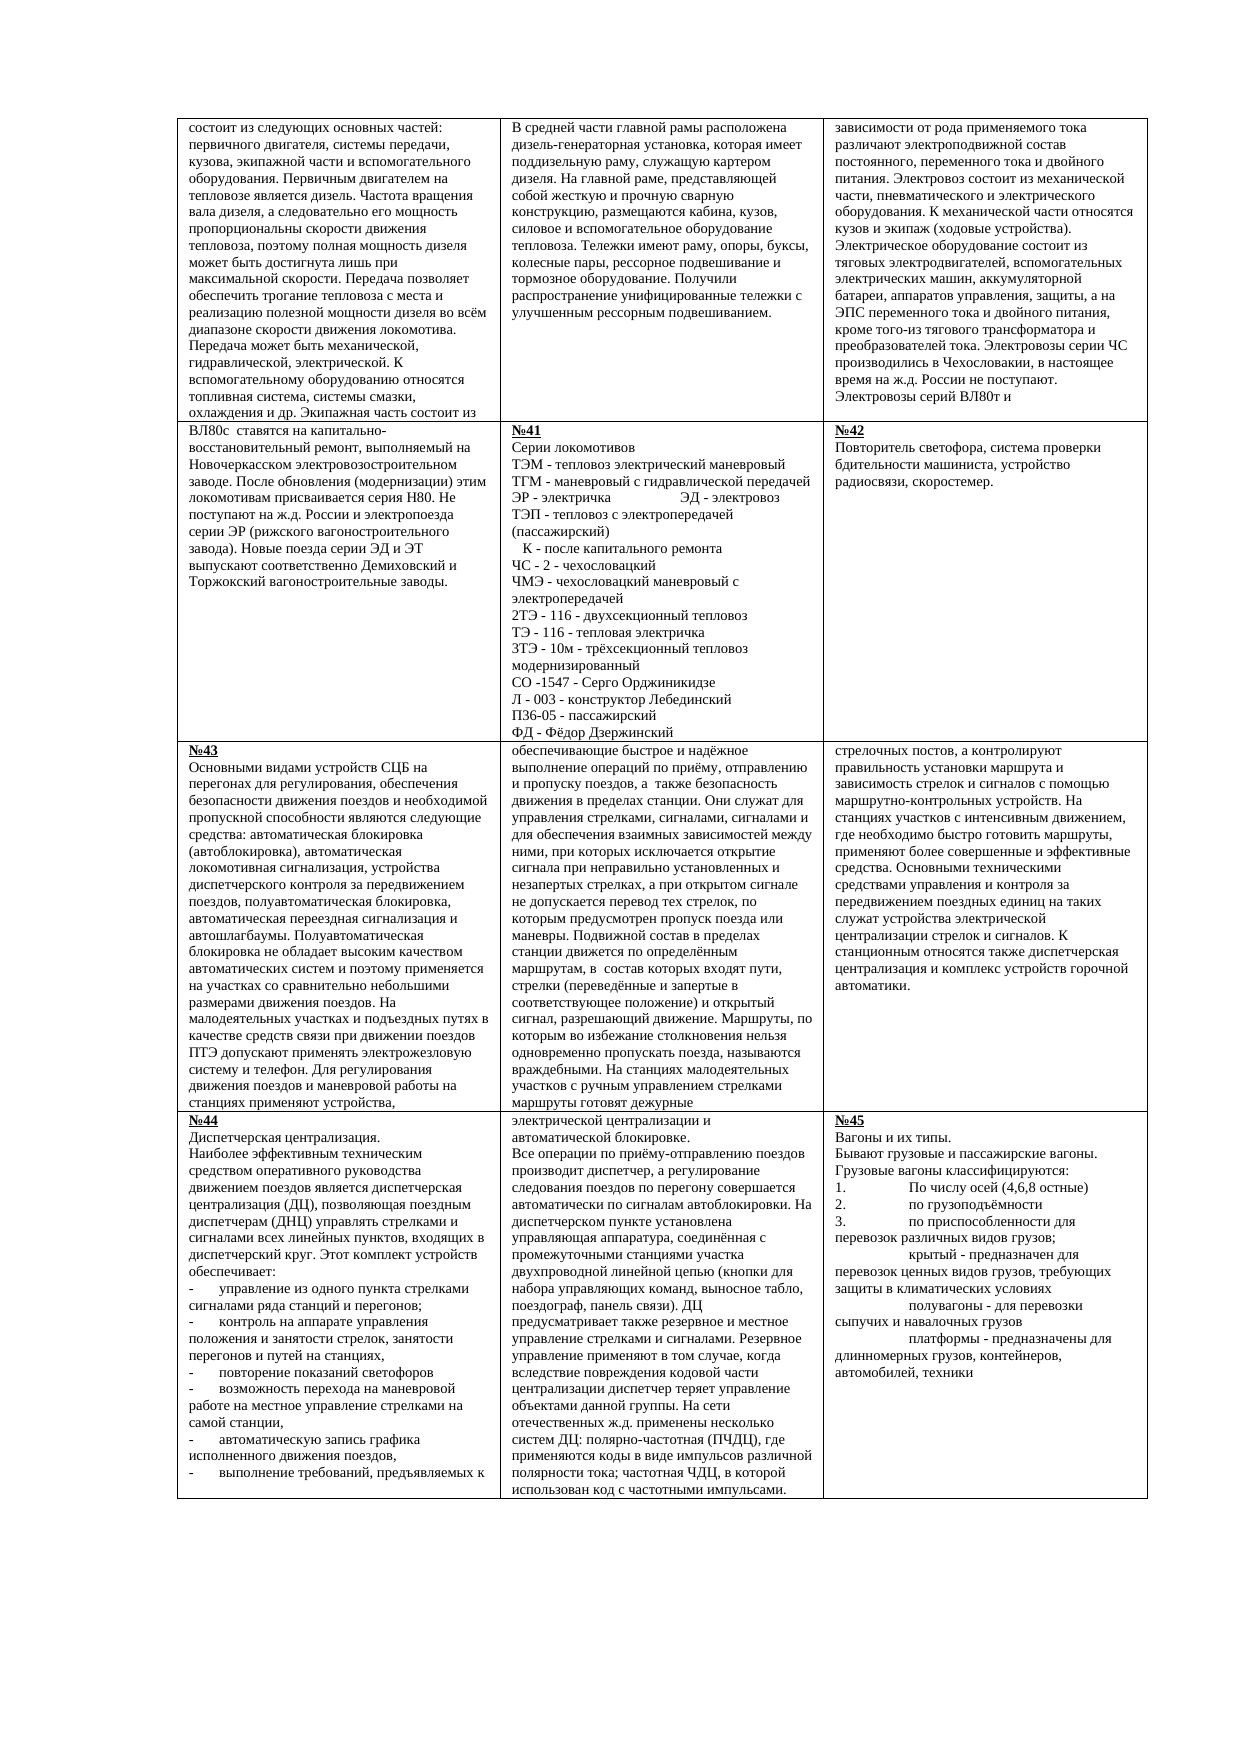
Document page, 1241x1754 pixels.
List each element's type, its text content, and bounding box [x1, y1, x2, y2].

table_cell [501, 119, 823, 421]
table_cell №45 Вагоны и их типы. Бывают грузовые и пассажирские вагоны. Грузовые вагоны классифицируются: 1. По числу осей (4,6,8 остные) 2. по грузоподъёмности 3. по приспособленности для перевозок различных видов грузов; крытый - предназначен для перевозок ценных видов грузов, требующих защиты в климатических условиях полувагоны - для перевозки сыпучих и навалочных грузов платформы - предназначены для длинномерных грузов, контейнеров, автомобилей, техники [824, 1112, 1147, 1497]
table_cell ВЛ80с ставятся на капитально-восстановительный ремонт, выполняемый на Новочеркасском электровозостроительном заводе. После обновления (модернизации) этим локомотивам присваивается серия Н80. Не поступают на ж.д. России и электропоезда серии ЭР (рижского вагоностроительного завода). Новые поезда серии ЭД и ЭТ выпускают соответственно Демиховский и Торжокский вагоностроительные заводы. [178, 422, 500, 741]
table_cell стрелочных постов, а контролируют правильность установки маршрута и зависимость стрелок и сигналов с помощью маршрутно-контрольных устройств. На станциях участков с интенсивным движением, где необходимо быстро готовить маршруты, применяют более совершенные и эффективные средства. Основными техническими средствами управления и контроля за передвижением поездных единиц на таких служат устройства электрической централизации стрелок и сигналов. К станционным относятся также диспетчерская централизация и комплекс устройств горочной автоматики. [824, 742, 1147, 1111]
table_cell электрической централизации и автоматической блокировке. Все операции по приёму-отправлению поездов производит диспетчер, а регулирование следования поездов по перегону совершается автоматически по сигналам автоблокировки. На диспетчерском пункте установлена управляющая аппаратура, соединённая с промежуточными станциями участка двухпроводной линейной цепью (кнопки для набора управляющих команд, выносное табло, поездограф, панель связи). ДЦ предусматривает также резервное и местное управление стрелками и сигналами. Резервное управление применяют в том случае, когда вследствие повреждения кодовой части централизации диспетчер теряет управление объектами данной группы. На сети отечественных ж.д. применены несколько систем ДЦ: полярно-частотная (ПЧДЦ), где применяются коды в виде импульсов различной полярности тока; частотная ЧДЦ, в которой использован код с частотными импульсами. [501, 1112, 823, 1497]
table_cell №41 Серии локомотивов ТЭМ - тепловоз электрический маневровый ТГМ - маневровый с гидравлической передачей ЭР - электричка ЭД - электровоз ТЭП - тепловоз с электропередачей (пассажирский) К - после капитального ремонта ЧС - 2 - чехословацкий ЧМЭ - чехословацкий маневровый с электропередачей 2ТЭ - 116 - двухсекционный тепловоз ТЭ - 116 - тепловая электричка 3ТЭ - 10м - трёхсекционный тепловоз модернизированный СО -1547 - Серго Орджиникидзе Л - 003 - конструктор Лебединский П36-05 - пассажирский ФД - Фёдор Дзержинский [501, 422, 823, 741]
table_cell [178, 119, 500, 421]
table_cell №42 Повторитель светофора, система проверки бдительности машиниста, устройство радиосвязи, скоростемер. [824, 422, 1147, 741]
table_cell обеспечивающие быстрое и надёжное выполнение операций по приёму, отправлению и пропуску поездов, а также безопасность движения в пределах станции. Они служат для управления стрелками, сигналами, сигналами и для обеспечения взаимных зависимостей между ними, при которых исключается открытие сигнала при неправильно установленных и незапертых стрелках, а при открытом сигнале не допускается перевод тех стрелок, по которым предусмотрен пропуск поезда или маневры. Подвижной состав в пределах станции движется по определённым маршрутам, в состав которых входят пути, стрелки (переведённые и запертые в соответствующее положение) и открытый сигнал, разрешающий движение. Маршруты, по которым во избежание столкновения нельзя одновременно пропускать поезда, называются враждебными. На станциях малодеятельных участков с ручным управлением стрелками маршруты готовят дежурные [501, 742, 823, 1111]
table_cell №43 Основными видами устройств СЦБ на перегонах для регулирования, обеспечения безопасности движения поездов и необходимой пропускной способности являются следующие средства: автоматическая блокировка (автоблокировка), автоматическая локомотивная сигнализация, устройства диспетчерского контроля за передвижением поездов, полуавтоматическая блокировка, автоматическая переездная сигнализация и автошлагбаумы. Полуавтоматическая блокировка не обладает высоким качеством автоматических систем и поэтому применяется на участках со сравнительно небольшими размерами движения поездов. На малодеятельных участках и подъездных путях в качестве средств связи при движении поездов ПТЭ допускают применять электрожезловую систему и телефон. Для регулирования движения поездов и маневровой работы на станциях применяют устройства, [178, 742, 500, 1111]
table_cell №44 Диспетчерская централизация. Наиболее эффективным техническим средством оперативного руководства движением поездов является диспетчерская централизация (ДЦ), позволяющая поездным диспетчерам (ДНЦ) управлять стрелками и сигналами всех линейных пунктов, входящих в диспетчерский круг. Этот комплект устройств обеспечивает: - управление из одного пункта стрелками сигналами ряда станций и перегонов; - контроль на аппарате управления положения и занятости стрелок, занятости перегонов и путей на станциях, - повторение показаний светофоров - возможность перехода на маневровой работе на местное управление стрелками на самой станции, - автоматическую запись графика исполненного движения поездов, - выполнение требований, предъявляемых к [178, 1112, 500, 1497]
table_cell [824, 119, 1147, 421]
